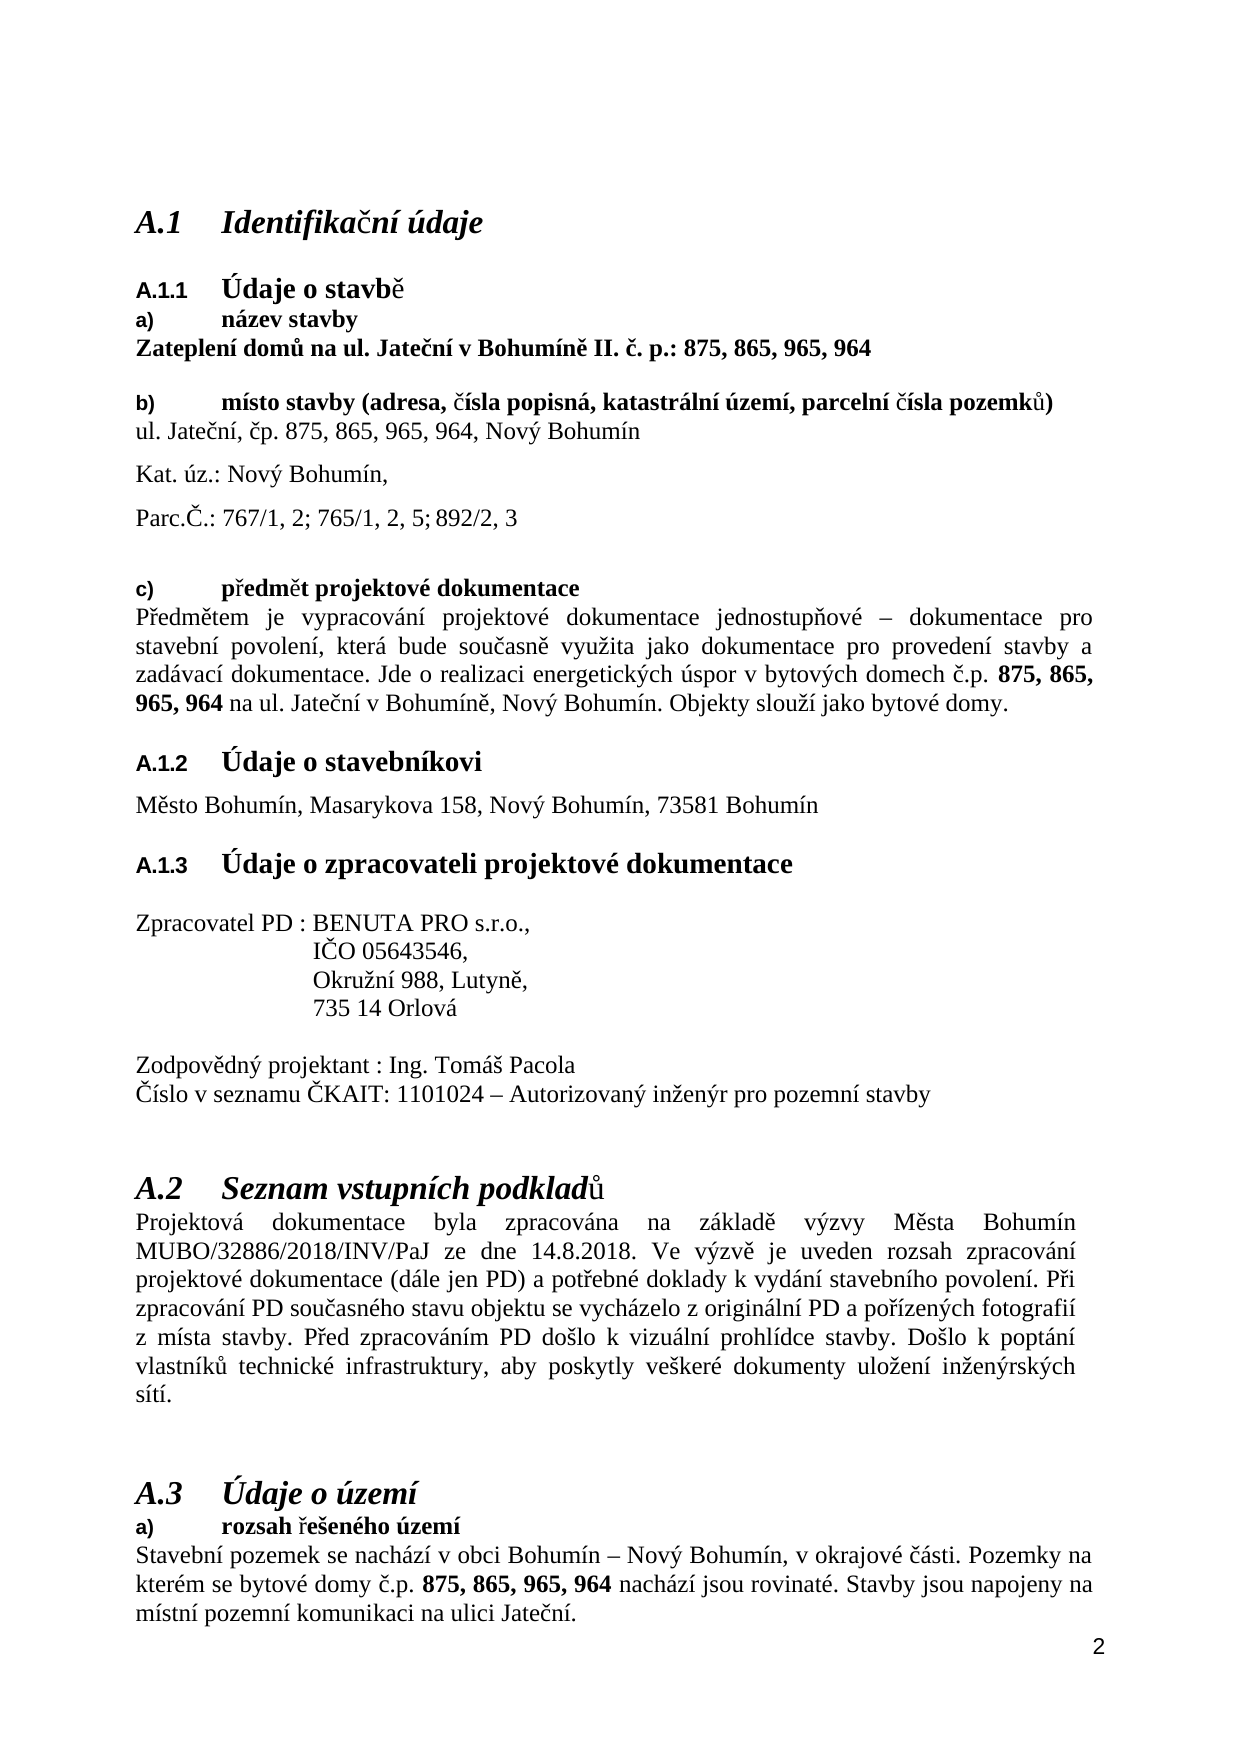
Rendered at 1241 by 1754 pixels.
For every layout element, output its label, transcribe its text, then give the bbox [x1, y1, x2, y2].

list Údaje o zpracovateli projektové dokumentace [135, 846, 1105, 879]
text Zateplení domů na ul. Jateční v Bohumíně II. č. p.: 875, 865, 965, 964 [135, 333, 1105, 362]
subtitle Identifikační údaje [135, 203, 1105, 241]
list místo stavby (adresa, čísla popisná, katastrální území, parcelní čísla pozemků) [135, 387, 1105, 416]
subtitle rozsah řešeného území [135, 1511, 1105, 1540]
subtitle předmět projektové dokumentace [135, 573, 1105, 602]
subtitle Údaje o území [135, 1473, 1105, 1511]
text Město Bohumín, Masarykova 158, Nový Bohumín, 73581 Bohumín [135, 790, 1105, 819]
text Zpracovatel PD : BENUTA PRO s.r.o., IČO 05643546, Okružní 988, Lutyně, 735 14 Orlová [135, 909, 549, 1022]
text Projektová dokumentace byla zpracována na základě výzvy Města Bohumín MUBO/32886/2018/INV/PaJ ze dne 14.8.2018. Ve výzvě je uveden rozsah zpracování projektové dokumentace (dále jen PD) a potřebné doklady k vydání stavebního povolení. Při zpracování PD současného stavu objektu se vycházelo z originální PD a pořízených fotografií z místa stavby. Před zpracováním PD došlo k vizuální prohlídce stavby. Došlo k poptání vlastníků technické infrastruktury, aby poskytly veškeré dokumenty uložení inženýrských sítí. [135, 1207, 1077, 1408]
text Kat. úz.: Nový Bohumín, Parc.Č.: 767/1, 2; 765/1, 2, 5; 892/2, 3 [135, 459, 697, 531]
text Zodpovědný projektant : Ing. Tomáš Pacola [135, 1051, 1105, 1079]
subtitle název stavby [135, 304, 1105, 333]
text ul. Jateční, čp. 875, 865, 965, 964, Nový Bohumín [135, 416, 697, 445]
text Číslo v seznamu ČKAIT: 1101024 – Autorizovaný inženýr pro pozemní stavby [135, 1079, 1077, 1108]
text Stavební pozemek se nachází v obci Bohumín – Nový Bohumín, v okrajové části. Pozemky na kterém se bytové domy č.p. 875, 865, 965, 964 nachází jsou rovinaté. Stavby jsou napojeny na místní pozemní komunikaci na ulici Jateční. [135, 1540, 1094, 1626]
subtitle Seznam vstupních podkladů [135, 1169, 1105, 1207]
list Údaje o stavebníkovi [135, 744, 1105, 778]
list Údaje o stavbě [135, 271, 1105, 304]
text Předmětem je vypracování projektové dokumentace jednostupňové – dokumentace pro stavební povolení, která bude současně využita jako dokumentace pro provedení stavby a zadávací dokumentace. Jde o realizaci energetických úspor v bytových domech č.p. 875, 865, 965, 964 na ul. Jateční v Bohumíně, Nový Bohumín. Objekty slouží jako bytové domy. [135, 602, 1093, 717]
